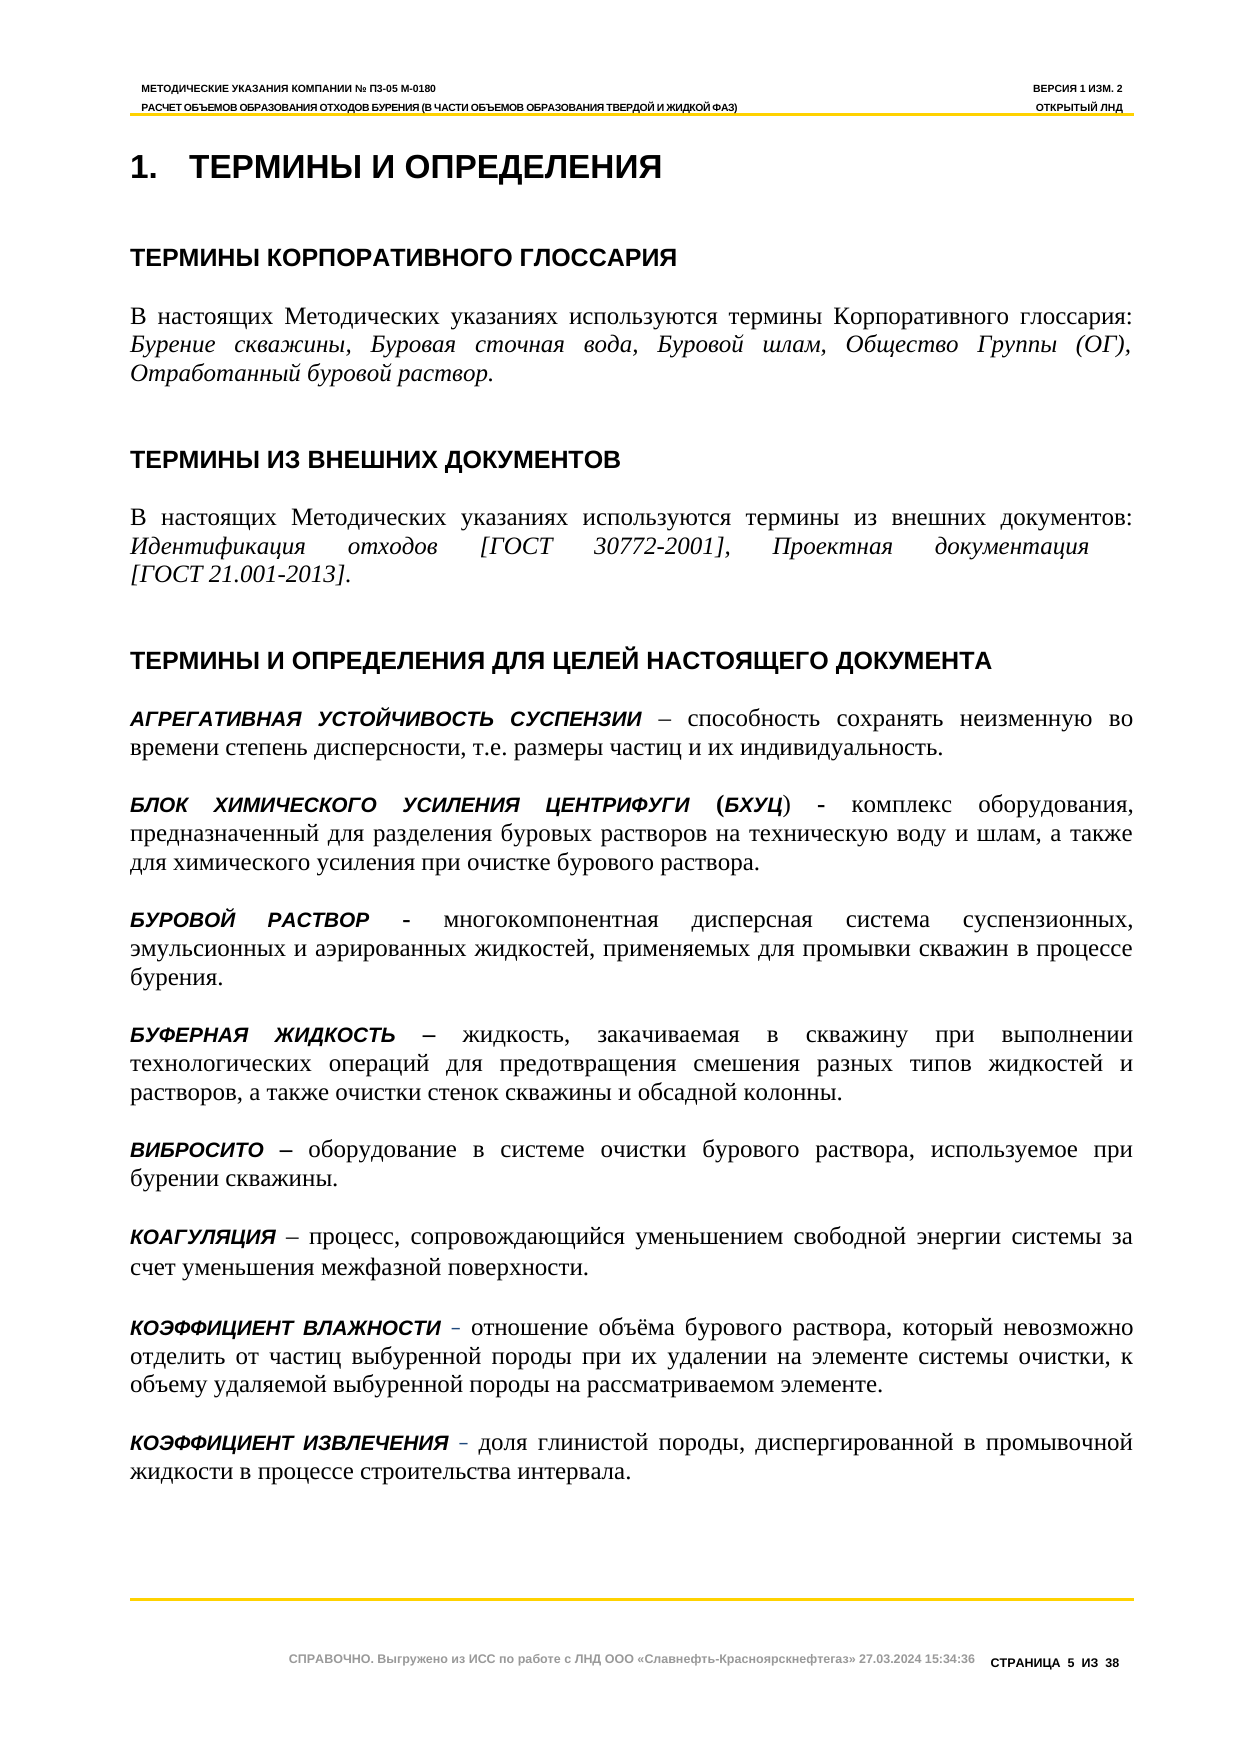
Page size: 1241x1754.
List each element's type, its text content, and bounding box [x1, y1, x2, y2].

text ТЕРМИНЫ И ОПРЕДЕЛЕНИЯ ДЛЯ ЦЕЛЕЙ НАСТОЯЩЕГО ДОКУМЕНТА [130, 646, 1134, 674]
text ВИБРОСИТО – оборудование в системе очистки бурового раствора, используемое при бурении скважины. [130, 1134, 1134, 1192]
text БЛОК ХИМИЧЕСКОГО УСИЛЕНИЯ ЦЕНТРИФУГИ (БХУЦ) - комплекс оборудования, предназначенный для разделения буровых растворов на техническую воду и шлам, а также для химического усиления при очистке бурового раствора. [130, 789, 1134, 876]
text В настоящих Методических указаниях используются термины Корпоративного глоссария: Бурение скважины, Буровая сточная вода, Буровой шлам, Общество Группы (ОГ), Отработанный буровой раствор. [130, 301, 1134, 387]
text БУФЕРНАЯ ЖИДКОСТЬ – жидкость, закачиваемая в скважину при выполнении технологических операций для предотвращения смешения разных типов жидкостей и растворов, а также очистки стенок скважины и обсадной колонны. [130, 1019, 1134, 1106]
text В настоящих Методических указаниях используются термины из внешних документов: Идентификация отходов [ГОСТ 30772-2001], Проектная документация [ГОСТ 21.001-2013]. [130, 502, 1134, 588]
text КОЭФФИЦИЕНТ ВЛАЖНОСТИ – отношение объёма бурового раствора, который невозможно отделить от частиц выбуренной породы при их удалении на элементе системы очистки, к объему удаляемой выбуренной породы на рассматриваемом элементе. [130, 1312, 1134, 1398]
text АГРЕГАТИВНАЯ УСТОЙЧИВОСТЬ СУСПЕНЗИИ – способность сохранять неизменную во времени степень дисперсности, т.е. размеры частиц и их индивидуальность. [130, 703, 1134, 761]
text ТЕРМИНЫ КОРПОРАТИВНОГО ГЛОССАРИЯ [130, 243, 1134, 272]
text БУРОВОЙ РАСТВОР - многокомпонентная дисперсная система суспензионных, эмульсионных и аэрированных жидкостей, применяемых для промывки скважин в процессе бурения. [130, 904, 1134, 991]
list ТЕРМИНЫ И ОПРЕДЕЛЕНИЯ [130, 147, 1134, 186]
text КОЭФФИЦИЕНТ ИЗВЛЕЧЕНИЯ – доля глинистой породы, диспергированной в промывочной жидкости в процессе строительства интервала. [130, 1427, 1134, 1485]
text КОАГУЛЯЦИЯ – процесс, сопровождающийся уменьшением свободной энергии системы за счет уменьшения межфазной поверхности. [130, 1221, 1134, 1281]
text ТЕРМИНЫ ИЗ ВНЕШНИХ ДОКУМЕНТОВ [130, 444, 1134, 473]
